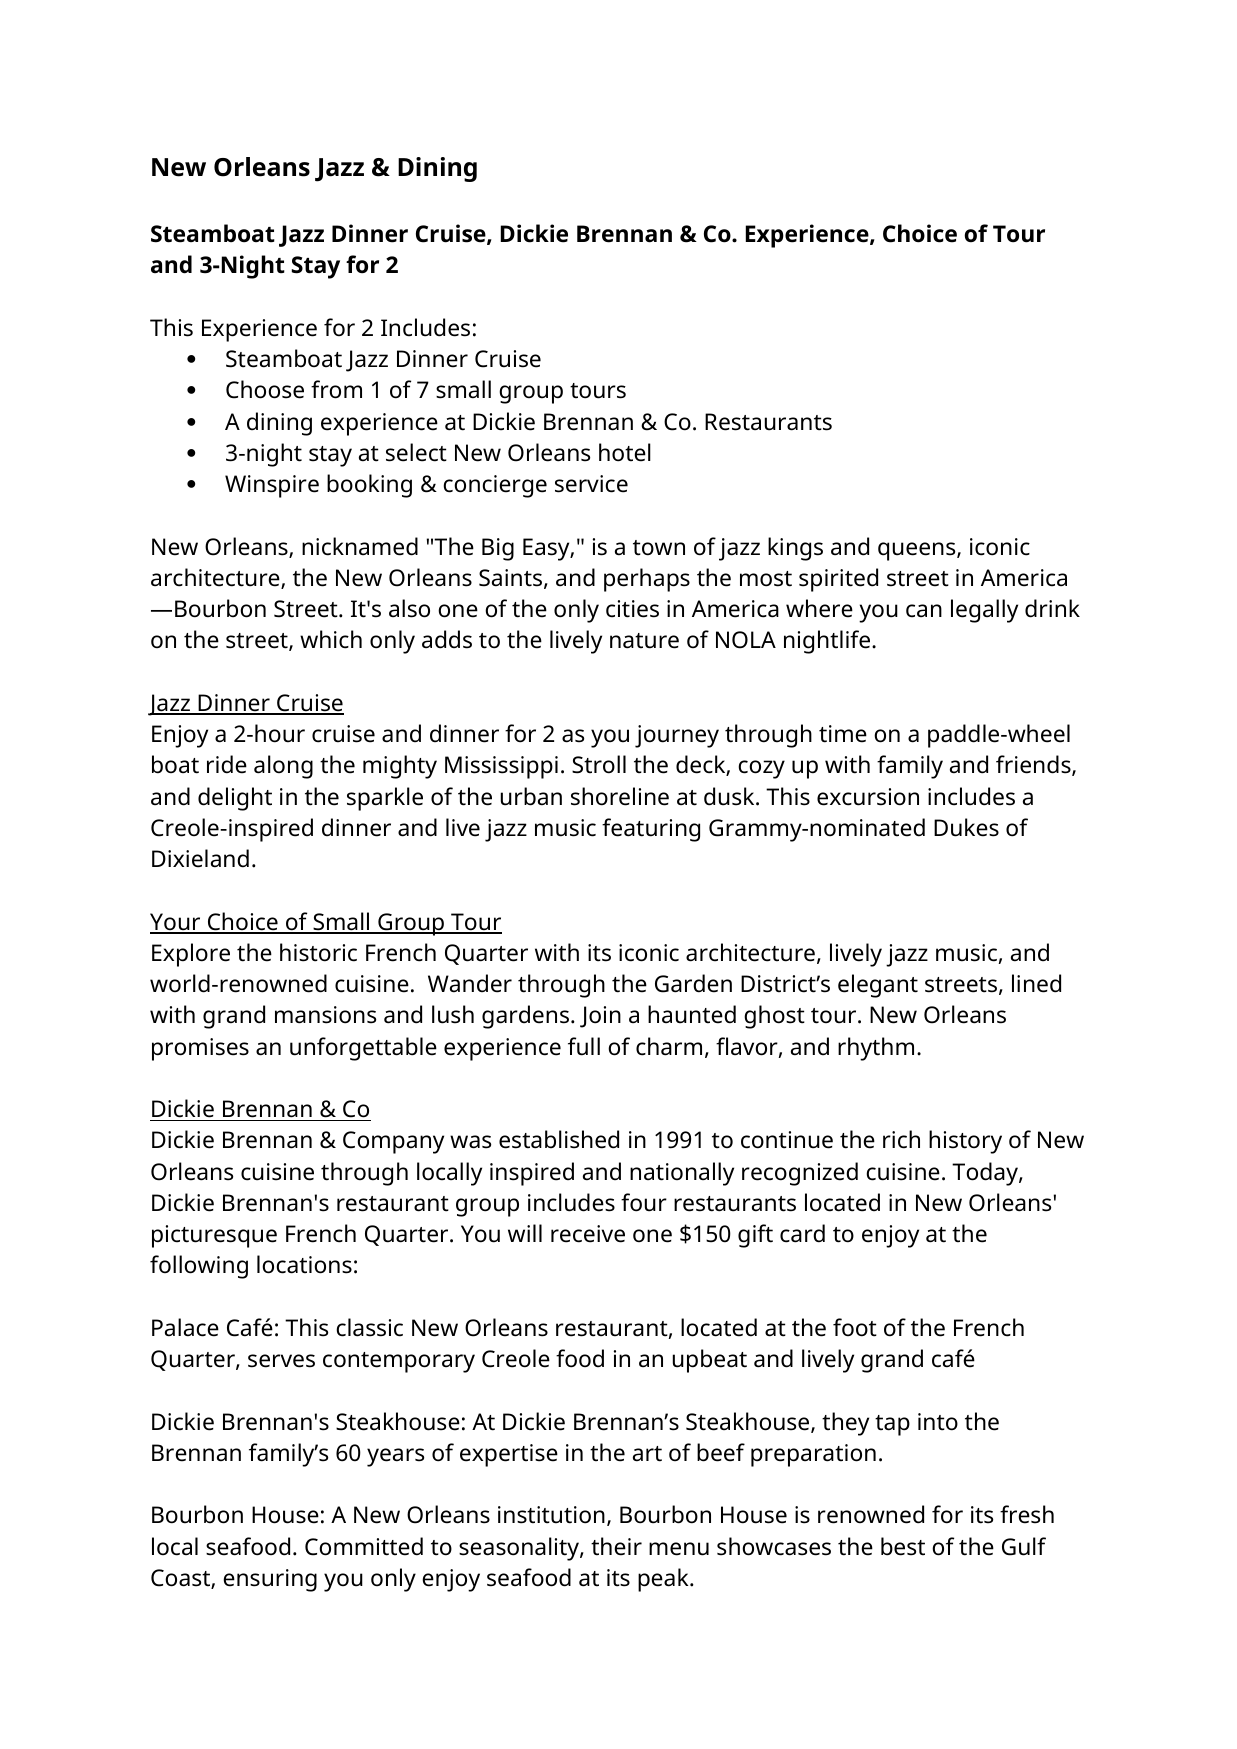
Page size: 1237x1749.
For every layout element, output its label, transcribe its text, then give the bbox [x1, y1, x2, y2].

text New Orleans, nicknamed "The Big Easy," is a town of jazz kings and queens, iconic architecture, the New Orleans Saints, and perhaps the most spirited street in America—Bourbon Street. It's also one of the only cities in America where you can legally drink on the street, which only adds to the lively nature of NOLA nightlife. [150, 531, 1086, 656]
text Dickie Brennan & Company was established in 1991 to continue the rich history of New Orleans cuisine through locally inspired and nationally recognized cuisine. Today, Dickie Brennan's restaurant group includes four restaurants located in New Orleans' picturesque French Quarter. You will receive one $150 gift card to enjoy at the following locations: [150, 1124, 1086, 1281]
text Bourbon House: A New Orleans institution, Bourbon House is renowned for its fresh local seafood. Committed to seasonality, their menu showcases the best of the Gulf Coast, ensuring you only enjoy seafood at its peak. [150, 1499, 1086, 1593]
list A dining experience at Dickie Brennan & Co. Restaurants [187, 406, 1086, 437]
text Jazz Dinner Cruise [150, 687, 1086, 718]
text Dickie Brennan's Steakhouse: At Dickie Brennan’s Steakhouse, they tap into the Brennan family’s 60 years of expertise in the art of beef preparation. [150, 1406, 1086, 1468]
list Winspire booking & concierge service [187, 468, 1086, 499]
text Palace Café: This classic New Orleans restaurant, located at the foot of the French Quarter, serves contemporary Creole food in an upbeat and lively grand café [150, 1312, 1086, 1374]
text Explore the historic French Quarter with its iconic architecture, lively jazz music, and world-renowned cuisine. Wander through the Garden District’s elegant streets, lined with grand mansions and lush gardens. Join a haunted ghost tour. New Orleans promises an unforgettable experience full of charm, flavor, and rhythm. [150, 937, 1086, 1062]
text Enjoy a 2-hour cruise and dinner for 2 as you journey through time on a paddle-wheel boat ride along the mighty Mississippi. Stroll the deck, cozy up with family and friends, and delight in the sparkle of the urban shoreline at dusk. This excursion includes a Creole‐inspired dinner and live jazz music featuring Grammy-nominated Dukes of Dixieland. [150, 718, 1086, 874]
text New Orleans Jazz & Dining [150, 150, 1086, 184]
list Choose from 1 of 7 small group tours [187, 374, 1086, 406]
list Steamboat Jazz Dinner Cruise [187, 343, 1086, 374]
text This Experience for 2 Includes: [150, 312, 1086, 343]
text Steamboat Jazz Dinner Cruise, Dickie Brennan & Co. Experience, Choice of Tour and 3-Night Stay for 2 [150, 218, 1086, 281]
text Your Choice of Small Group Tour [150, 906, 1086, 937]
text Dickie Brennan & Co [150, 1093, 1086, 1124]
list 3-night stay at select New Orleans hotel [187, 437, 1086, 468]
